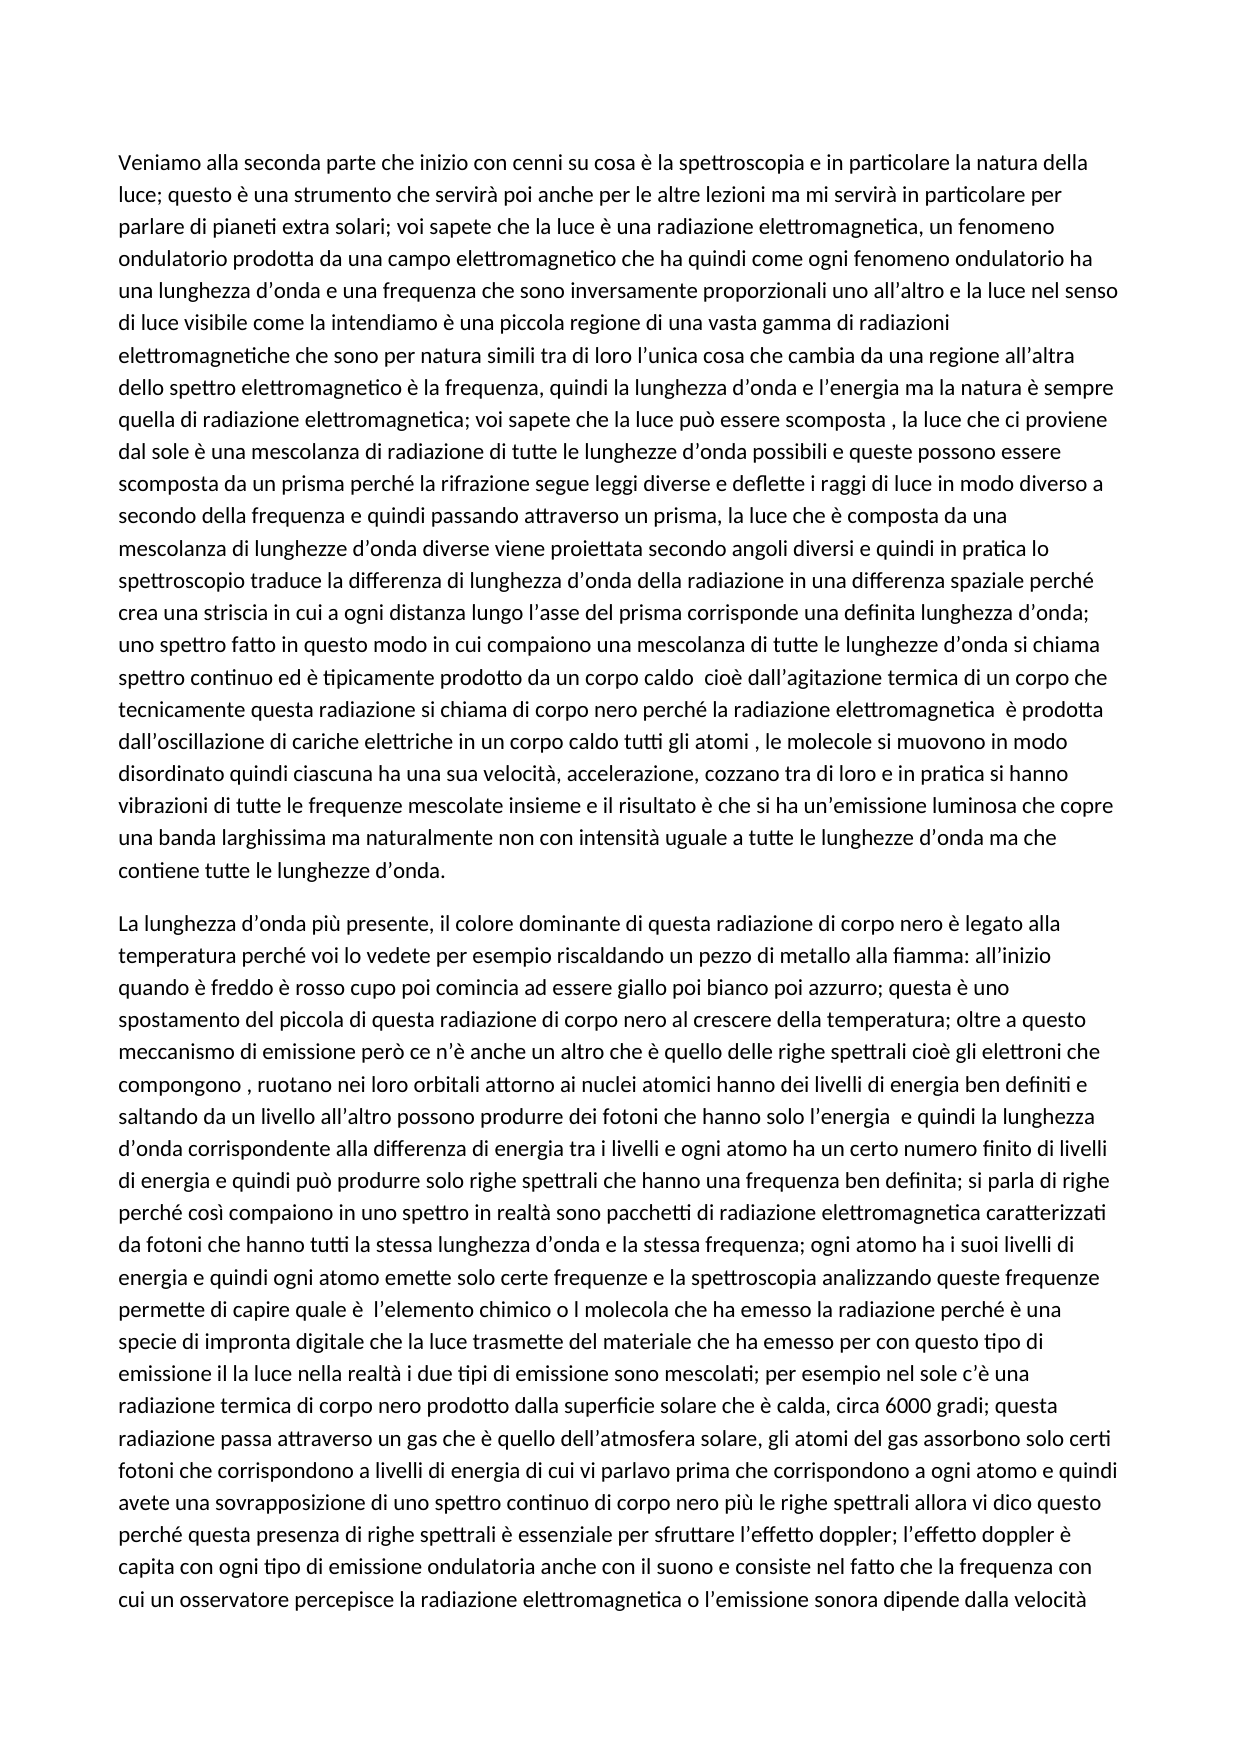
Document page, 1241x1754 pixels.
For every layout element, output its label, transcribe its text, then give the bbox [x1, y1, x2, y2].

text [118, 909, 1122, 1613]
text Veniamo alla seconda parte che inizio con cenni su cosa è la spettroscopia e in particolare la natura della luce; questo è una strumento che servirà poi anche per le altre lezioni ma mi servirà in particolare per parlare di pianeti extra solari; voi sapete che la luce è una radiazione elettromagnetica, un fenomeno ondulatorio prodotta da una campo elettromagnetico che ha quindi come ogni fenomeno ondulatorio ha una lunghezza d’onda e una frequenza che sono inversamente proporzionali uno all’altro e la luce nel senso di luce visibile come la intendiamo è una piccola regione di una vasta gamma di radiazioni elettromagnetiche che sono per natura simili tra di loro l’unica cosa che cambia da una regione all’altra dello spettro elettromagnetico è la frequenza, quindi la lunghezza d’onda e l’energia ma la natura è sempre quella di radiazione elettromagnetica; voi sapete che la luce può essere scomposta , la luce che ci proviene dal sole è una mescolanza di radiazione di tutte le lunghezze d’onda possibili e queste possono essere scomposta da un prisma perché la rifrazione segue leggi diverse e deflette i raggi di luce in modo diverso a secondo della frequenza e quindi passando attraverso un prisma, la luce che è composta da una mescolanza di lunghezze d’onda diverse viene proiettata secondo angoli diversi e quindi in pratica lo spettroscopio traduce la differenza di lunghezza d’onda della radiazione in una differenza spaziale perché crea una striscia in cui a ogni distanza lungo l’asse del prisma corrisponde una definita lunghezza d’onda; uno spettro fatto in questo modo in cui compaiono una mescolanza di tutte le lunghezze d’onda si chiama spettro continuo ed è tipicamente prodotto da un corpo caldo cioè dall’agitazione termica di un corpo che tecnicamente questa radiazione si chiama di corpo nero perché la radiazione elettromagnetica è prodotta dall’oscillazione di cariche elettriche in un corpo caldo tutti gli atomi , le molecole si muovono in modo disordinato quindi ciascuna ha una sua velocità, accelerazione, cozzano tra di loro e in pratica si hanno vibrazioni di tutte le frequenze mescolate insieme e il risultato è che si ha un’emissione luminosa che copre una banda larghissima ma naturalmente non con intensità uguale a tutte le lunghezze d’onda ma che contiene tutte le lunghezze d’onda. [118, 148, 1122, 884]
